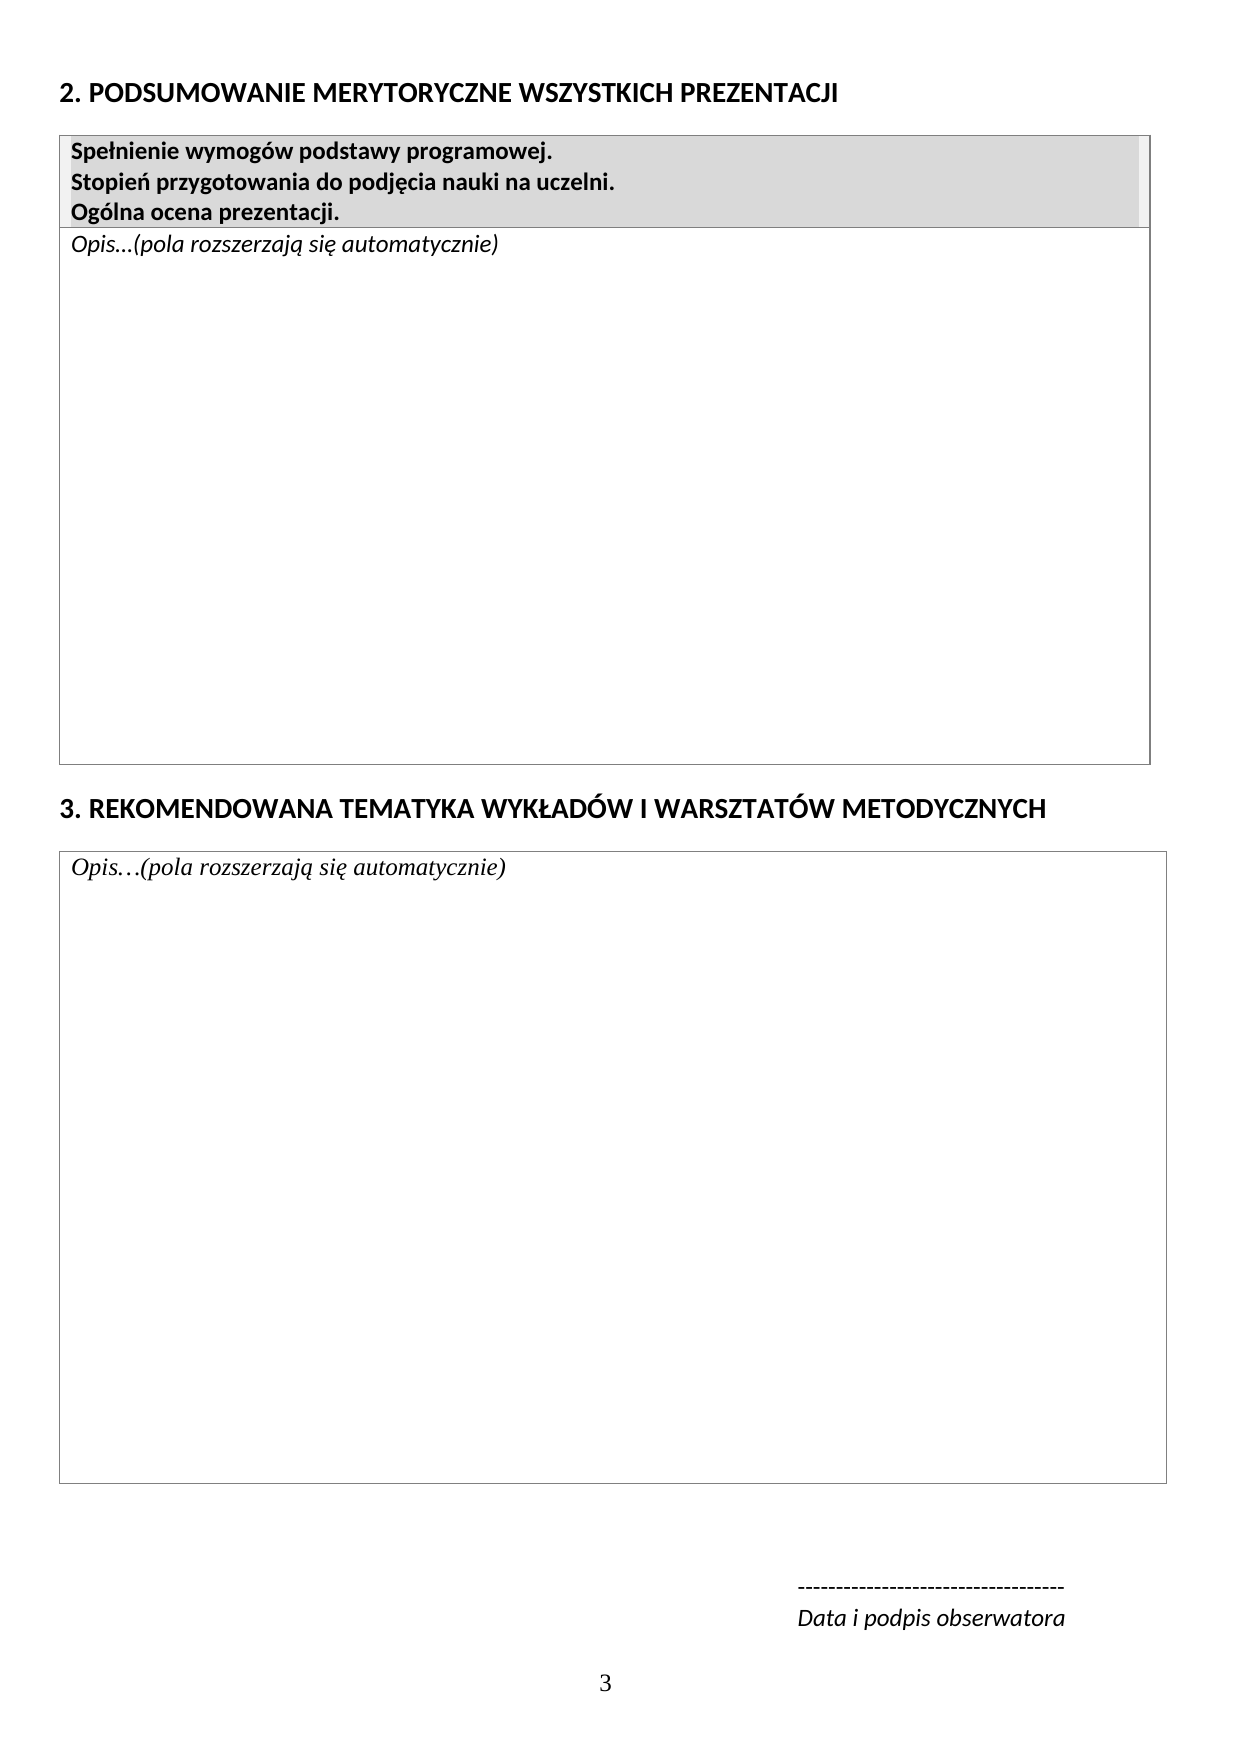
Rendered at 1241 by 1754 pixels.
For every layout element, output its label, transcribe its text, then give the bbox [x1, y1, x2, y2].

list PODSUMOWANIE MERYTORYCZNE WSZYSTKICH PREZENTACJI [59, 74, 1152, 109]
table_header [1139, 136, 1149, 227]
list REKOMENDOWANA TEMATYKA WYKŁADÓW I WARSZTATÓW METODYCZNYCH [59, 790, 1152, 826]
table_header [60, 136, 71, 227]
table_header Opis…(pola rozszerzają się automatycznie) [60, 852, 1166, 1483]
table_cell Opis…(pola rozszerzają się automatycznie) [60, 228, 1149, 764]
text Data i podpis obserwatora [797, 1602, 1152, 1633]
text ----------------------------------- [797, 1572, 1152, 1602]
